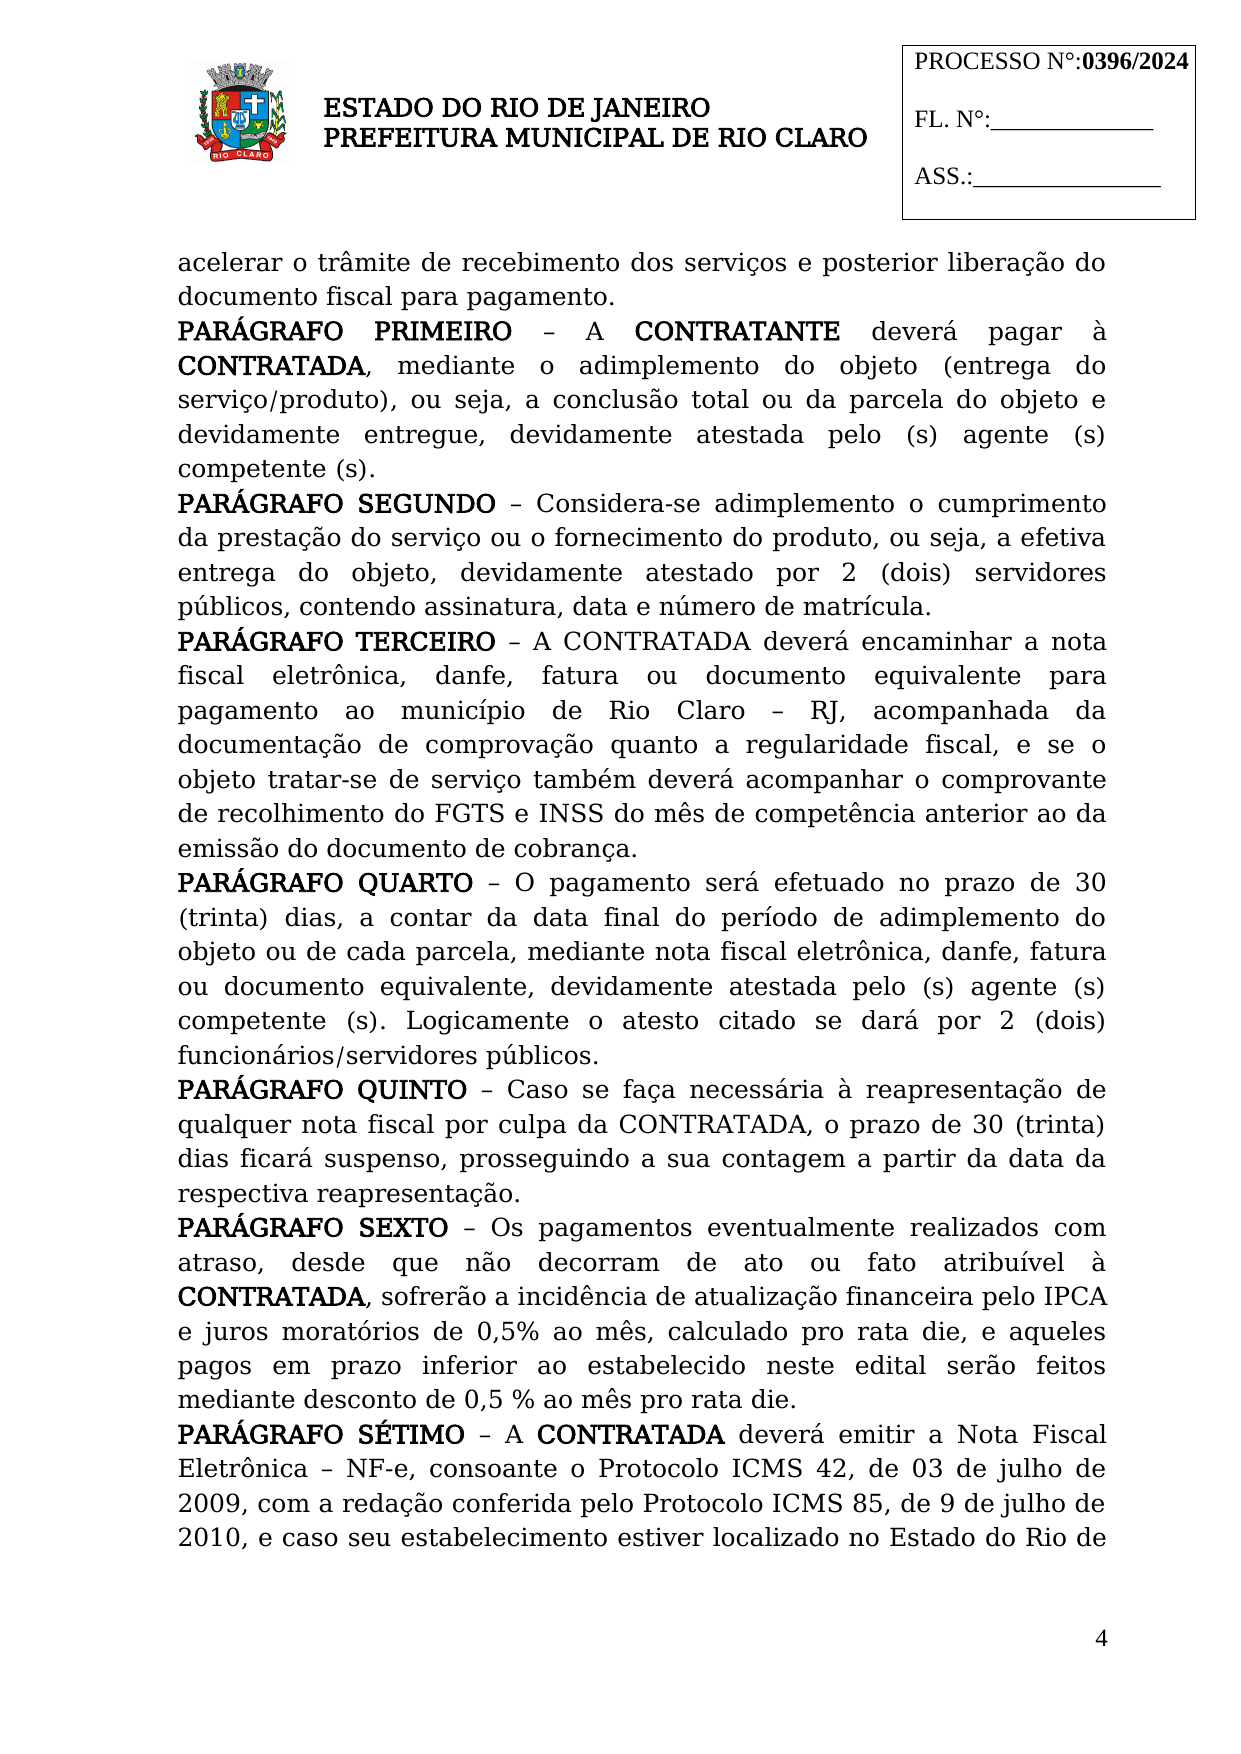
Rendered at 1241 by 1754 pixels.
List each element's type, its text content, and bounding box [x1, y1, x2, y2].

text PARÁGRAFO PRIMEIRO – A CONTRATANTE deverá pagar à CONTRATADA, mediante o adimplemento do objeto (entrega do serviço/produto), ou seja, a conclusão total ou da parcela do objeto e devidamente entregue, devidamente atestada pelo (s) agente (s) competente (s). [177, 315, 1107, 483]
text PARÁGRAFO TERCEIRO – A CONTRATADA deverá encaminhar a nota fiscal eletrônica, danfe, fatura ou documento equivalente para pagamento ao município de Rio Claro – RJ, acompanhada da documentação de comprovação quanto a regularidade fiscal, e se o objeto tratar-se de serviço também deverá acompanhar o comprovante de recolhimento do FGTS e INSS do mês de competência anterior ao da emissão do documento de cobrança. [177, 626, 1107, 862]
text PARÁGRAFO SEXTO – Os pagamentos eventualmente realizados com atraso, desde que não decorram de ato ou fato atribuível à CONTRATADA, sofrerão a incidência de atualização financeira pelo IPCA e juros moratórios de 0,5% ao mês, calculado pro rata die, e aqueles pagos em prazo inferior ao estabelecido neste edital serão feitos mediante desconto de 0,5 % ao mês pro rata die. [177, 1212, 1107, 1414]
text PARÁGRAFO SEGUNDO – Considera-se adimplemento o cumprimento da prestação do serviço ou o fornecimento do produto, ou seja, a efetiva entrega do objeto, devidamente atestado por 2 (dois) servidores públicos, contendo assinatura, data e número de matrícula. [177, 488, 1107, 621]
picture [190, 60, 290, 165]
text PARÁGRAFO QUINTO – Caso se faça necessária à reapresentação de qualquer nota fiscal por culpa da CONTRATADA, o prazo de 30 (trinta) dias ficará suspenso, prosseguindo a sua contagem a partir da data da respectiva reapresentação. [177, 1074, 1107, 1207]
text PARÁGRAFO QUARTO – O pagamento será efetuado no prazo de 30 (trinta) dias, a contar da data final do período de adimplemento do objeto ou de cada parcela, mediante nota fiscal eletrônica, danfe, fatura ou documento equivalente, devidamente atestada pelo (s) agente (s) competente (s). Logicamente o atesto citado se dará por 2 (dois) funcionários/servidores públicos. [177, 867, 1107, 1069]
